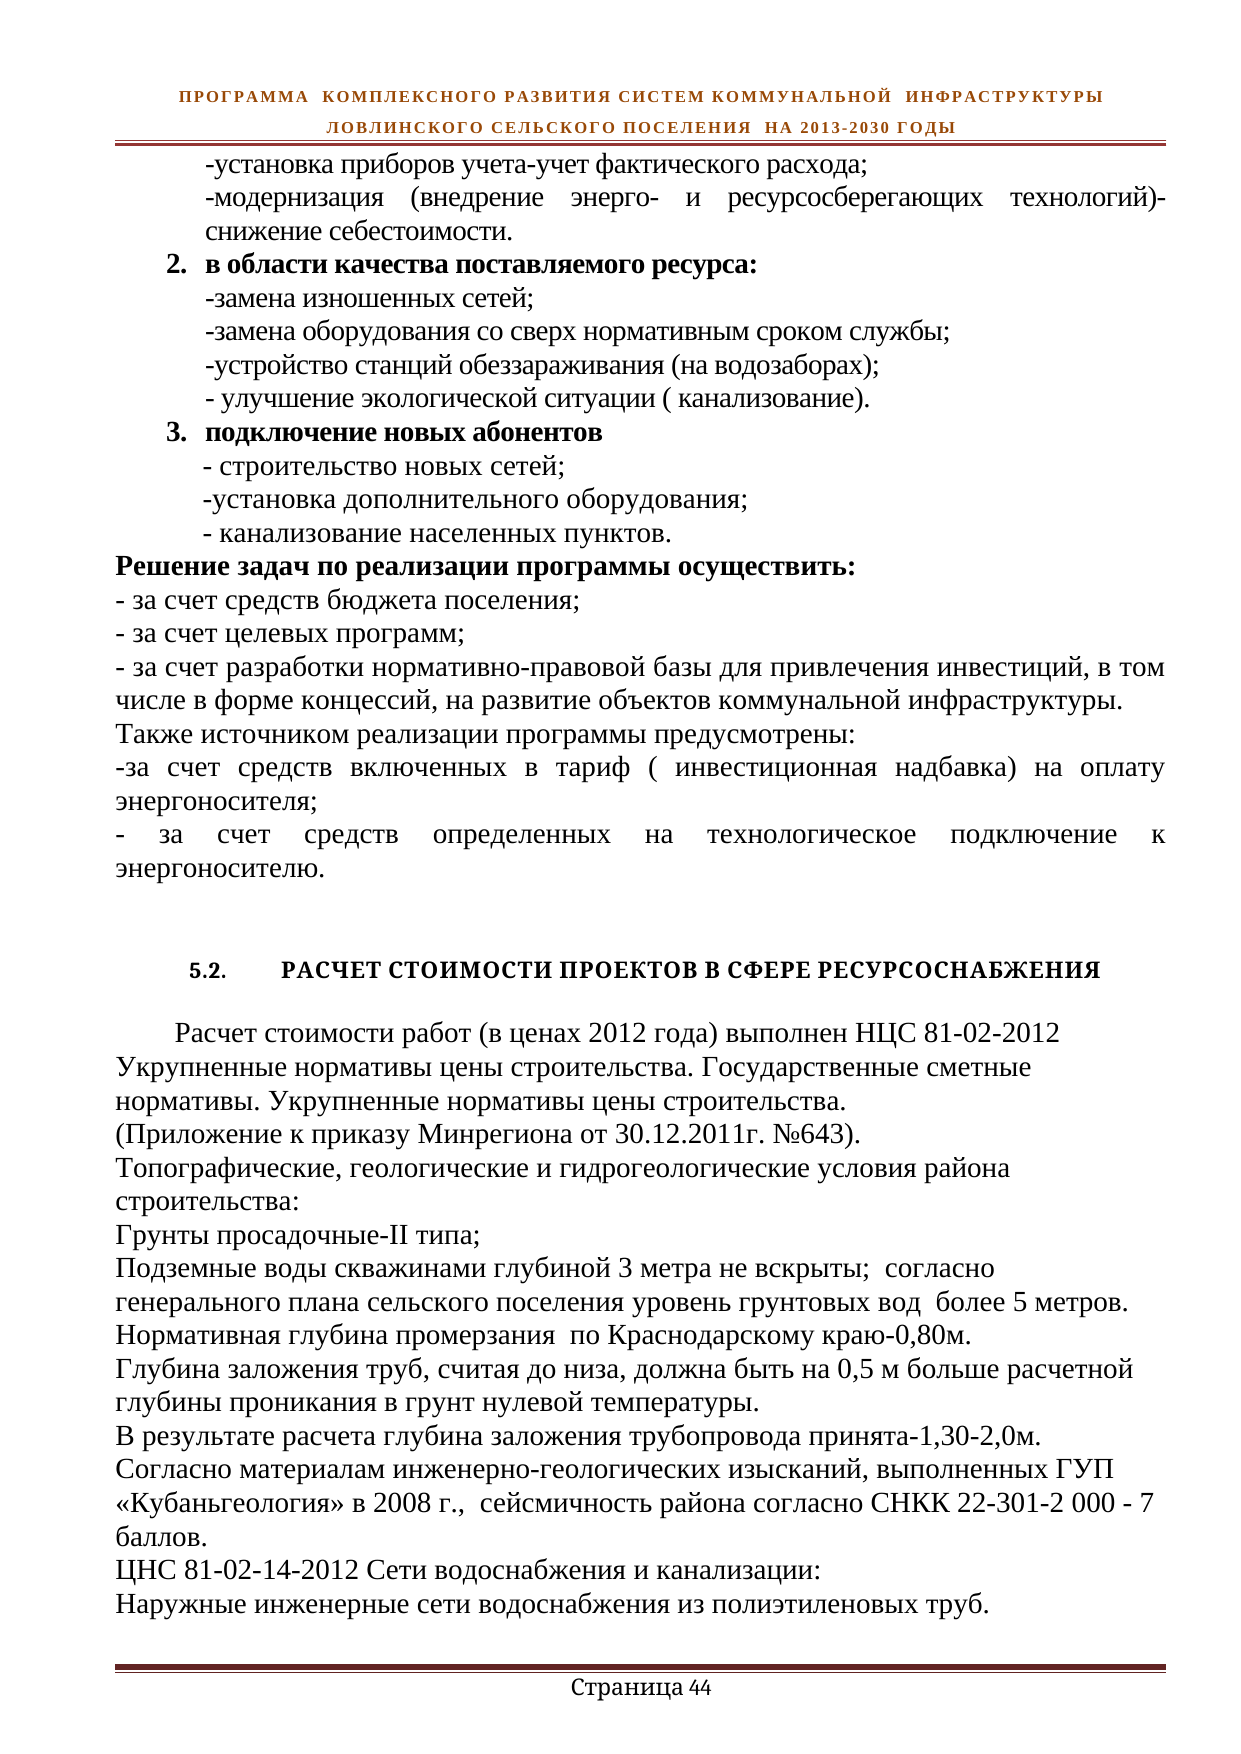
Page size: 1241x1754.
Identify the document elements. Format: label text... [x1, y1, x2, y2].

text Подземные воды скважинами глубиной 3 метра не вскрыты; согласно генерального плана сельского поселения уровень грунтовых вод более . [115, 1250, 1166, 1317]
text -установка дополнительного оборудования; [115, 481, 1166, 515]
text (Приложение к приказу Минрегиона от 30.12.2011г. №643). [115, 1116, 1166, 1150]
list в области качества поставляемого ресурса: [166, 246, 1166, 280]
text ЦНС 81-02-14-2012 Сети водоснабжения и канализации: [115, 1552, 1166, 1586]
text Решение задач по реализации программы осуществить: [115, 548, 1166, 582]
list подключение новых абонентов [166, 414, 1166, 448]
text Топографические, геологические и гидрогеологические условия района строительства: [115, 1150, 1166, 1217]
text Также источником реализации программы предусмотрены: [115, 716, 1166, 749]
text - за счет средств определенных на технологическое подключение к энергоносителю. [115, 817, 1166, 884]
text Наружные инженерные сети водоснабжения из полиэтиленовых труб. [115, 1586, 1166, 1619]
list -установка приборов учета-учет фактического расхода; [205, 146, 1166, 179]
text - строительство новых сетей; [115, 448, 1166, 481]
text - канализование населенных пунктов. [115, 515, 1166, 548]
text - за счет средств бюджета поселения; [115, 582, 1166, 615]
list -замена изношенных сетей; [205, 280, 1166, 313]
list - улучшение экологической ситуации ( канализование). [205, 381, 1166, 414]
list -модернизация (внедрение энерго- и ресурсосберегающих технологий)- снижение себестоимости. [205, 179, 1166, 246]
list Расчет стоимости проектов в сфере ресурсоснабжения [189, 951, 1166, 984]
text - за счет разработки нормативно-правовой базы для привлечения инвестиций, в том числе в форме концессий, на развитие объектов коммунальной инфраструктуры. [115, 649, 1166, 716]
list -замена оборудования со сверх нормативным сроком службы; [205, 313, 1166, 347]
text Нормативная глубина промерзания по Краснодарскому краю-0,80м. [115, 1317, 1166, 1351]
text Расчет стоимости работ (в ценах 2012 года) выполнен НЦС 81-02-2012 Укрупненные нормативы цены строительства. Государственные сметные нормативы. Укрупненные нормативы цены строительства. [115, 1016, 1166, 1116]
text Согласно материалам инженерно-геологических изысканий, выполненных ГУП «Кубаньгеология» в 2008 г., сейсмичность района согласно СНКК 22-301-2 000 - 7 баллов. [115, 1452, 1166, 1552]
list -устройство станций обеззараживания (на водозаборах); [205, 347, 1166, 381]
text - за счет целевых программ; [115, 615, 1166, 649]
text В результате расчета глубина заложения трубопровода принята-1,30-2,0м. [115, 1418, 1166, 1452]
text Грунты просадочные-II типа; [115, 1217, 1166, 1250]
text Глубина заложения труб, считая до низа, должна быть на 0,5 м больше расчетной глубины проникания в грунт нулевой температуры. [115, 1351, 1166, 1418]
text -за счет средств включенных в тариф ( инвестиционная надбавка) на оплату энергоносителя; [115, 749, 1166, 817]
